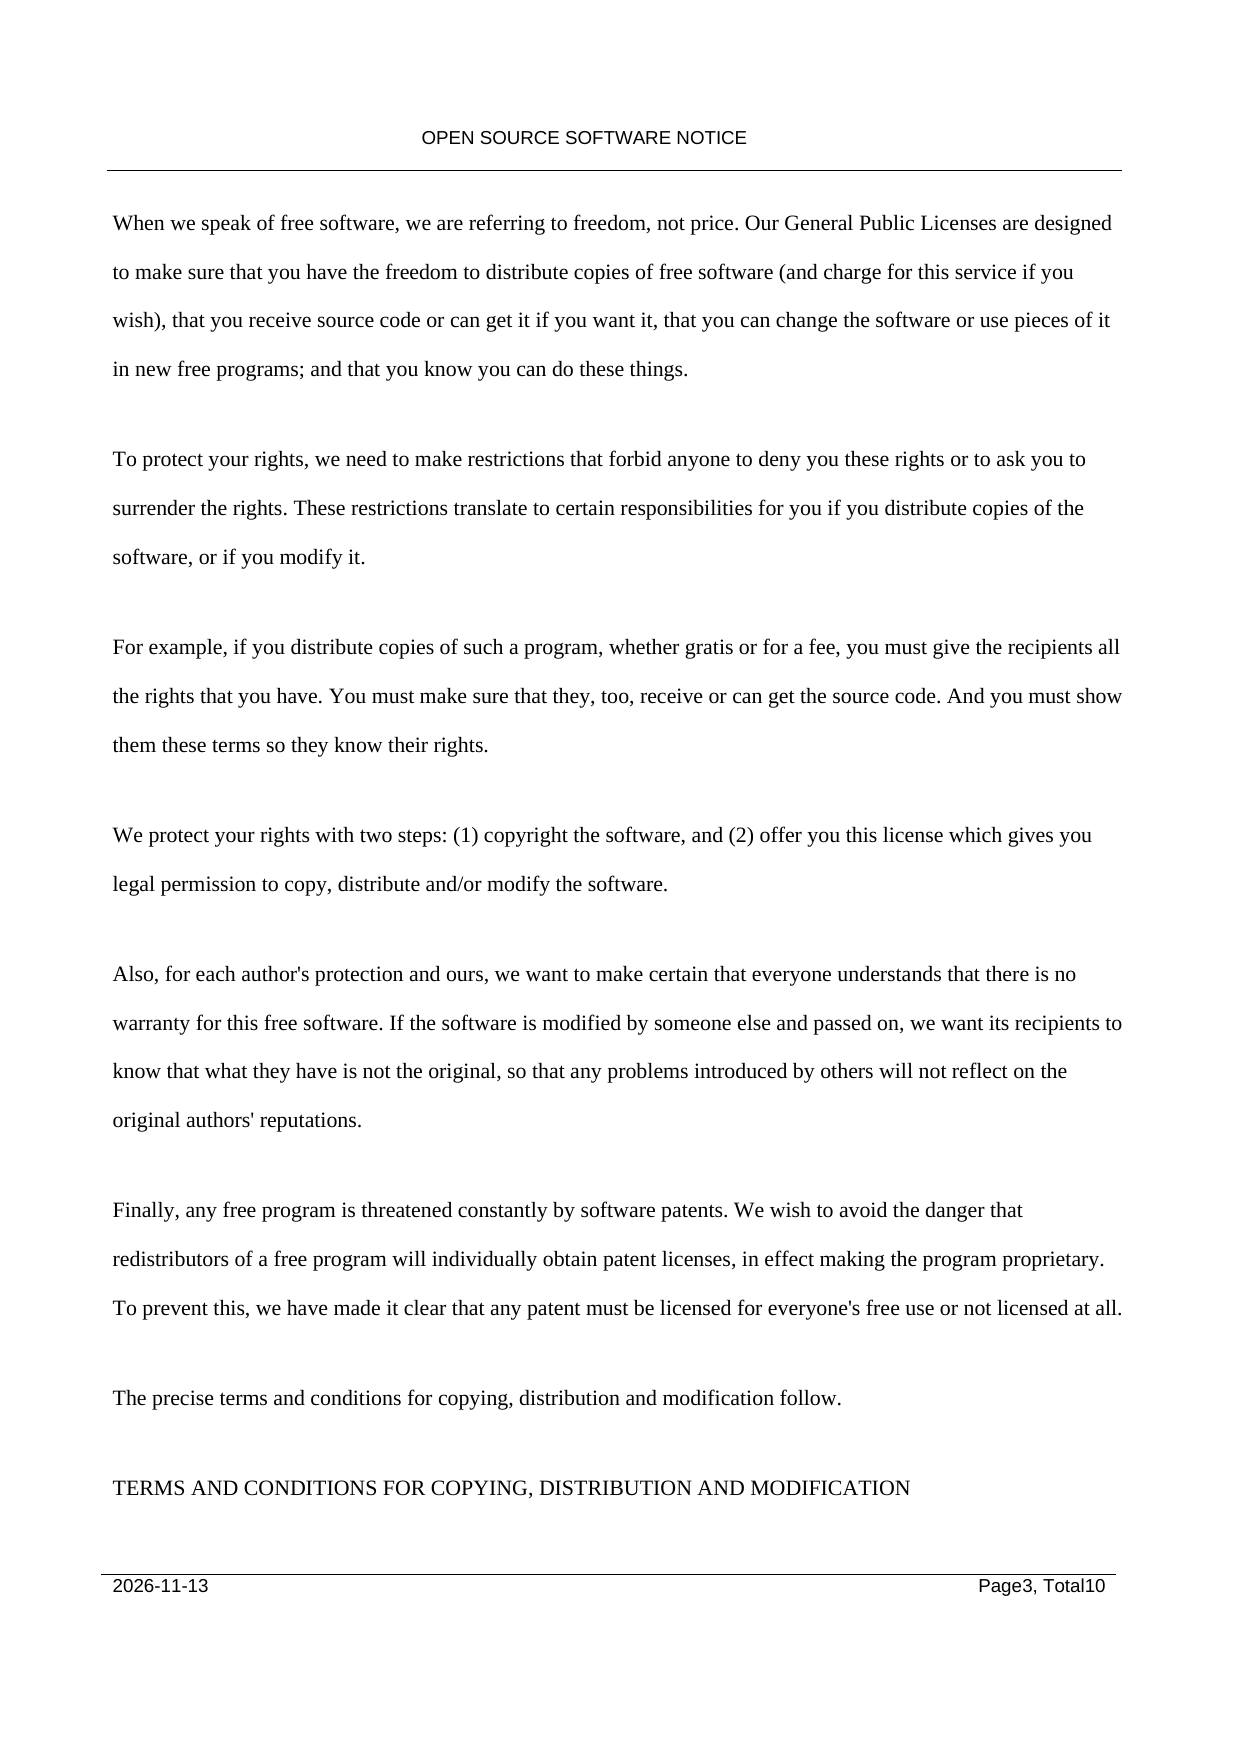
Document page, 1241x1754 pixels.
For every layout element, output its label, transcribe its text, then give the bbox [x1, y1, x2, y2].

text TERMS AND CONDITIONS FOR COPYING, DISTRIBUTION AND MODIFICATION [112, 1472, 1128, 1504]
text The precise terms and conditions for copying, distribution and modification follow. [112, 1381, 1128, 1414]
text To protect your rights, we need to make restrictions that forbid anyone to deny you these rights or to ask you to surrender the rights. These restrictions translate to certain responsibilities for you if you distribute copies of the software, or if you modify it. [112, 443, 1128, 573]
text Also, for each author's protection and ours, we want to make certain that everyone understands that there is no warranty for this free software. If the software is modified by someone else and passed on, we want its recipients to know that what they have is not the original, so that any problems introduced by others will not reflect on the original authors' reputations. [112, 957, 1128, 1136]
text When we speak of free software, we are referring to freedom, not price. Our General Public Licenses are designed to make sure that you have the freedom to distribute copies of free software (and charge for this service if you wish), that you receive source code or can get it if you want it, that you can change the software or use pieces of it in new free programs; and that you know you can do these things. [112, 206, 1128, 385]
text For example, if you distribute copies of such a program, whether gratis or for a fee, you must give the recipients all the rights that you have. You must make sure that they, too, receive or can get the source code. And you must show them these terms so they know their rights. [112, 631, 1128, 761]
text Finally, any free program is threatened constantly by software patents. We wish to avoid the danger that redistributors of a free program will individually obtain patent licenses, in effect making the program proprietary. To prevent this, we have made it clear that any patent must be licensed for everyone's free use or not licensed at all. [112, 1194, 1128, 1324]
text We protect your rights with two steps: (1) copyright the software, and (2) offer you this license which gives you legal permission to copy, distribute and/or modify the software. [112, 818, 1128, 899]
